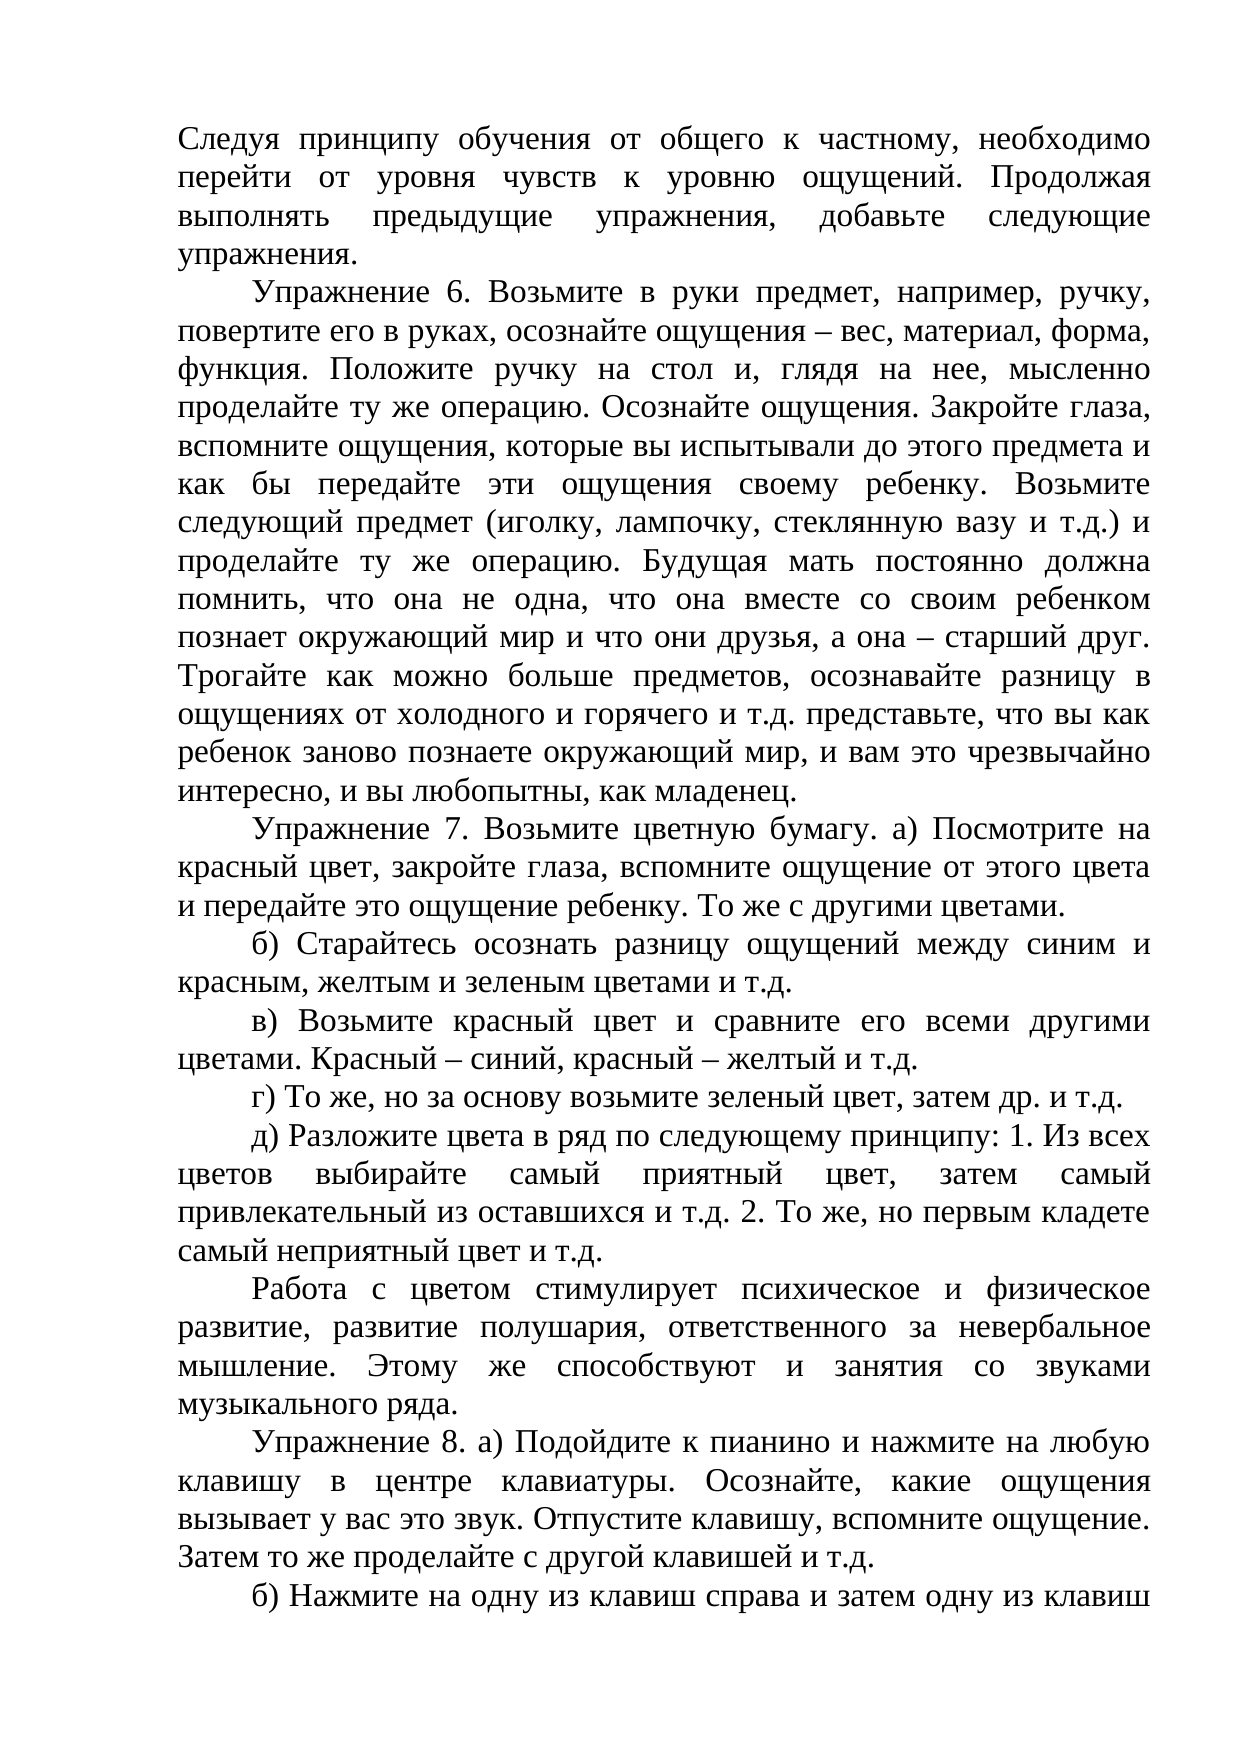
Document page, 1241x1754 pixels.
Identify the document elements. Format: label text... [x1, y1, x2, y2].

text д) Разложите цвета в ряд по следующему принципу: 1. Из всех цветов выбирайте самый приятный цвет, затем самый привлекательный из оставшихся и т.д. 2. То же, но первым кладете самый неприятный цвет и т.д. [177, 1115, 1152, 1268]
text Упражнение 7. Возьмите цветную бумагу. а) Посмотрите на красный цвет, закройте глаза, вспомните ощущение от этого цвета и передайте это ощущение ребенку. То же с другими цветами. [177, 808, 1152, 923]
text Упражнение 8. а) Подойдите к пианино и нажмите на любую клавишу в центре клавиатуры. Осознайте, какие ощущения вызывает у вас это звук. Отпустите клавишу, вспомните ощущение. Затем то же проделайте с другой клавишей и т.д. [177, 1421, 1152, 1575]
text в) Возьмите красный цвет и сравните его всеми другими цветами. Красный – синий, красный – желтый и т.д. [177, 1000, 1152, 1076]
text Работа с цветом стимулирует психическое и физическое развитие, развитие полушария, ответственного за невербальное мышление. Этому же способствуют и занятия со звуками музыкального ряда. [177, 1268, 1152, 1421]
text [177, 118, 1152, 271]
text б) Старайтесь осознать разницу ощущений между синим и красным, желтым и зеленым цветами и т.д. [177, 923, 1152, 1000]
text Упражнение 6. Возьмите в руки предмет, например, ручку, повертите его в руках, осознайте ощущения – вес, материал, форма, функция. Положите ручку на стол и, глядя на нее, мысленно проделайте ту же операцию. Осознайте ощущения. Закройте глаза, вспомните ощущения, которые вы испытывали до этого предмета и как бы передайте эти ощущения своему ребенку. Возьмите следующий предмет (иголку, лампочку, стеклянную вазу и т.д.) и проделайте ту же операцию. Будущая мать постоянно должна помнить, что она не одна, что она вместе со своим ребенком познает окружающий мир и что они друзья, а она – старший друг. Трогайте как можно больше предметов, осознавайте разницу в ощущениях от холодного и горячего и т.д. представьте, что вы как ребенок заново познаете окружающий мир, и вам это чрезвычайно интересно, и вы любопытны, как младенец. [177, 271, 1152, 808]
text г) То же, но за основу возьмите зеленый цвет, затем др. и т.д. [177, 1076, 1152, 1115]
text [177, 1575, 1152, 1613]
